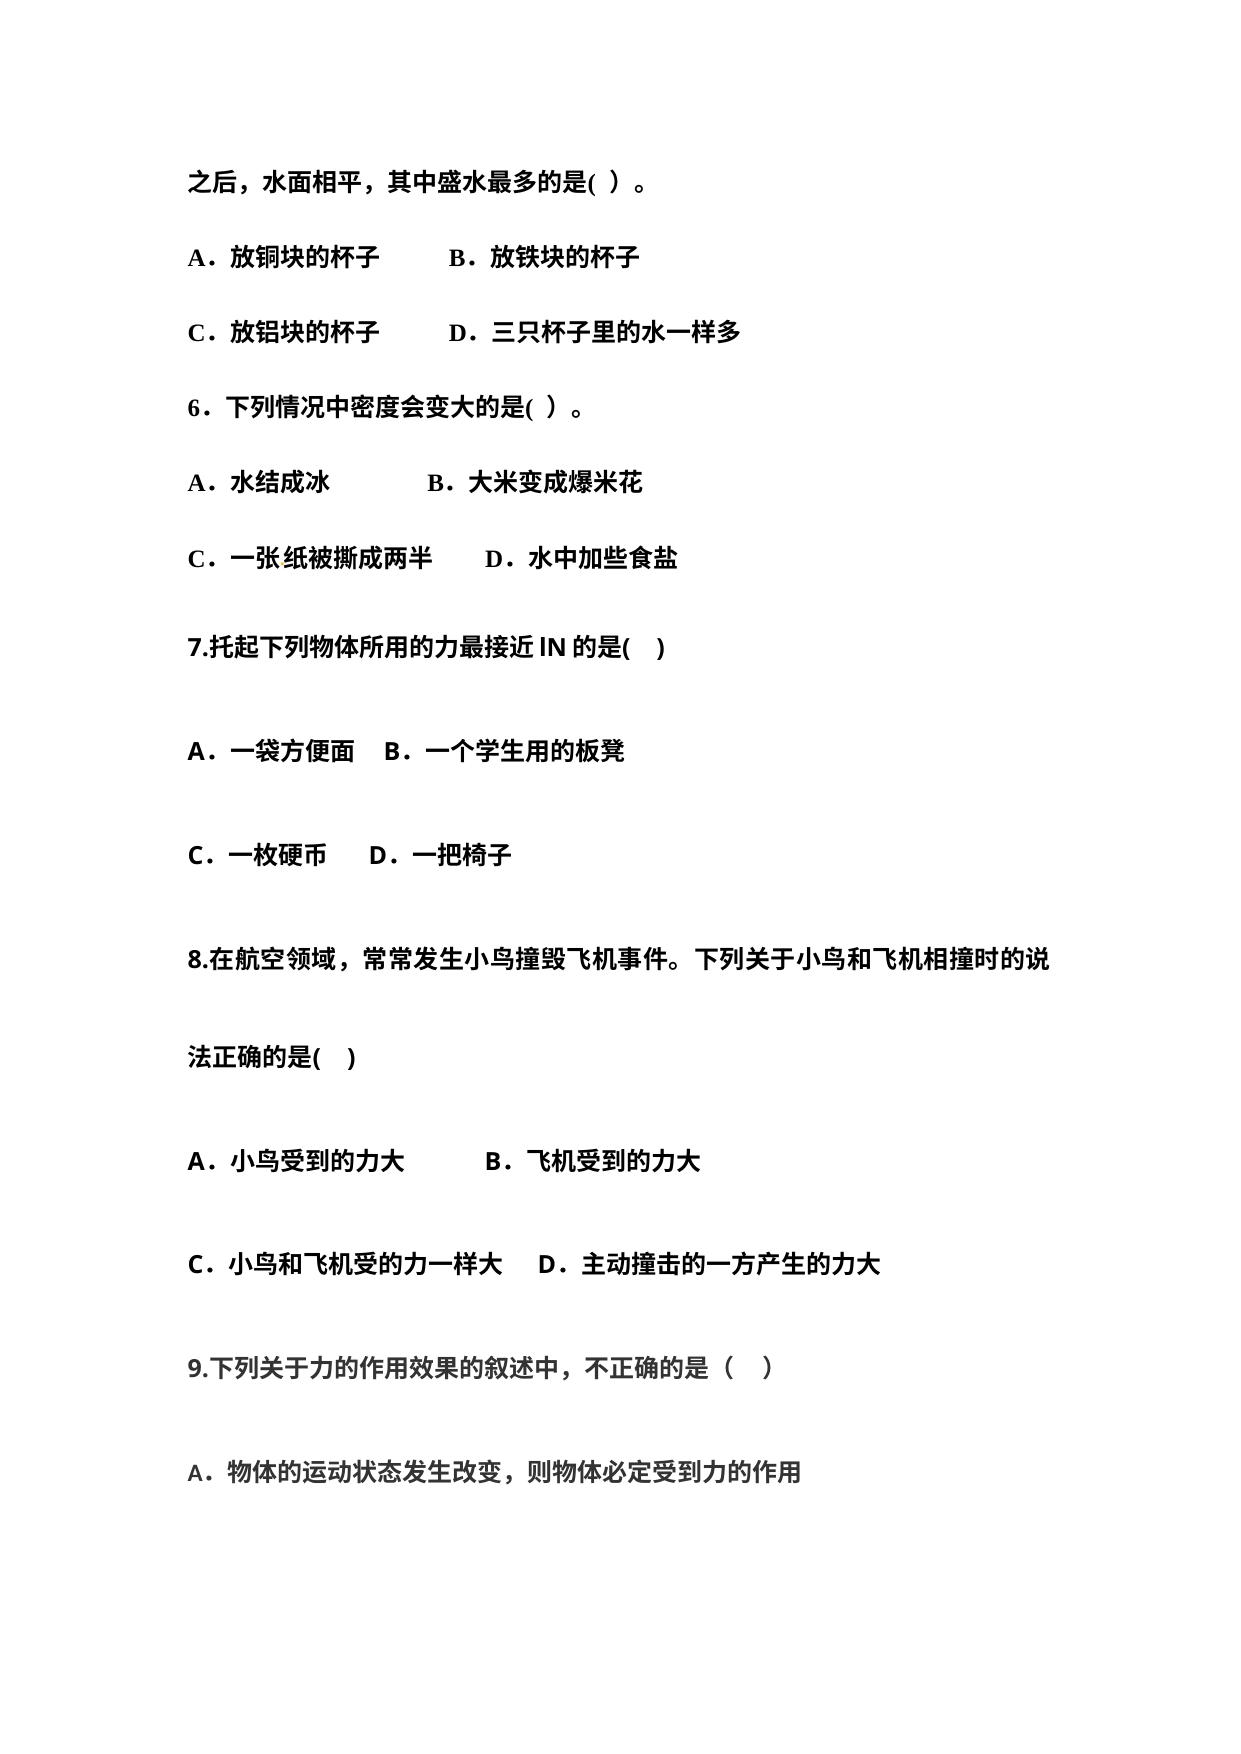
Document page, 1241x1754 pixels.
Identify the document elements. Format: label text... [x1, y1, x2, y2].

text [187, 162, 1053, 198]
text A．放铜块的杯子 B．放铁块的杯子 [187, 237, 1053, 273]
text A．水结成冰 B．大米变成爆米花 [187, 463, 1053, 499]
text 9.下列关于力的作用效果的叙述中，不正确的是（ ） [187, 1334, 1053, 1399]
text C．小鸟和飞机受的力一样大 D．主动撞击的一方产生的力大 [187, 1231, 1053, 1296]
text C．一枚硬币 D．一把椅子 [187, 821, 1053, 886]
text 6．下列情况中密度会变大的是( ）。 [187, 388, 1053, 424]
text A．一袋方便面 B．一个学生用的板凳 [187, 717, 1053, 782]
text A．物体的运动状态发生改变，则物体必定受到力的作用 [187, 1438, 1053, 1503]
text C．放铝块的杯子 D．三只杯子里的水一样多 [187, 312, 1053, 349]
text 7.托起下列物体所用的力最接近lN的是( ) [187, 613, 1053, 678]
text 8.在航空领域，常常发生小鸟撞毁飞机事件。下列关于小鸟和飞机相撞时的说法正确的是( ) [187, 925, 1053, 1088]
text C．一张纸被撕成两半 D．水中加些食盐 [187, 538, 1053, 574]
text A．小鸟受到的力大 B．飞机受到的力大 [187, 1127, 1053, 1192]
